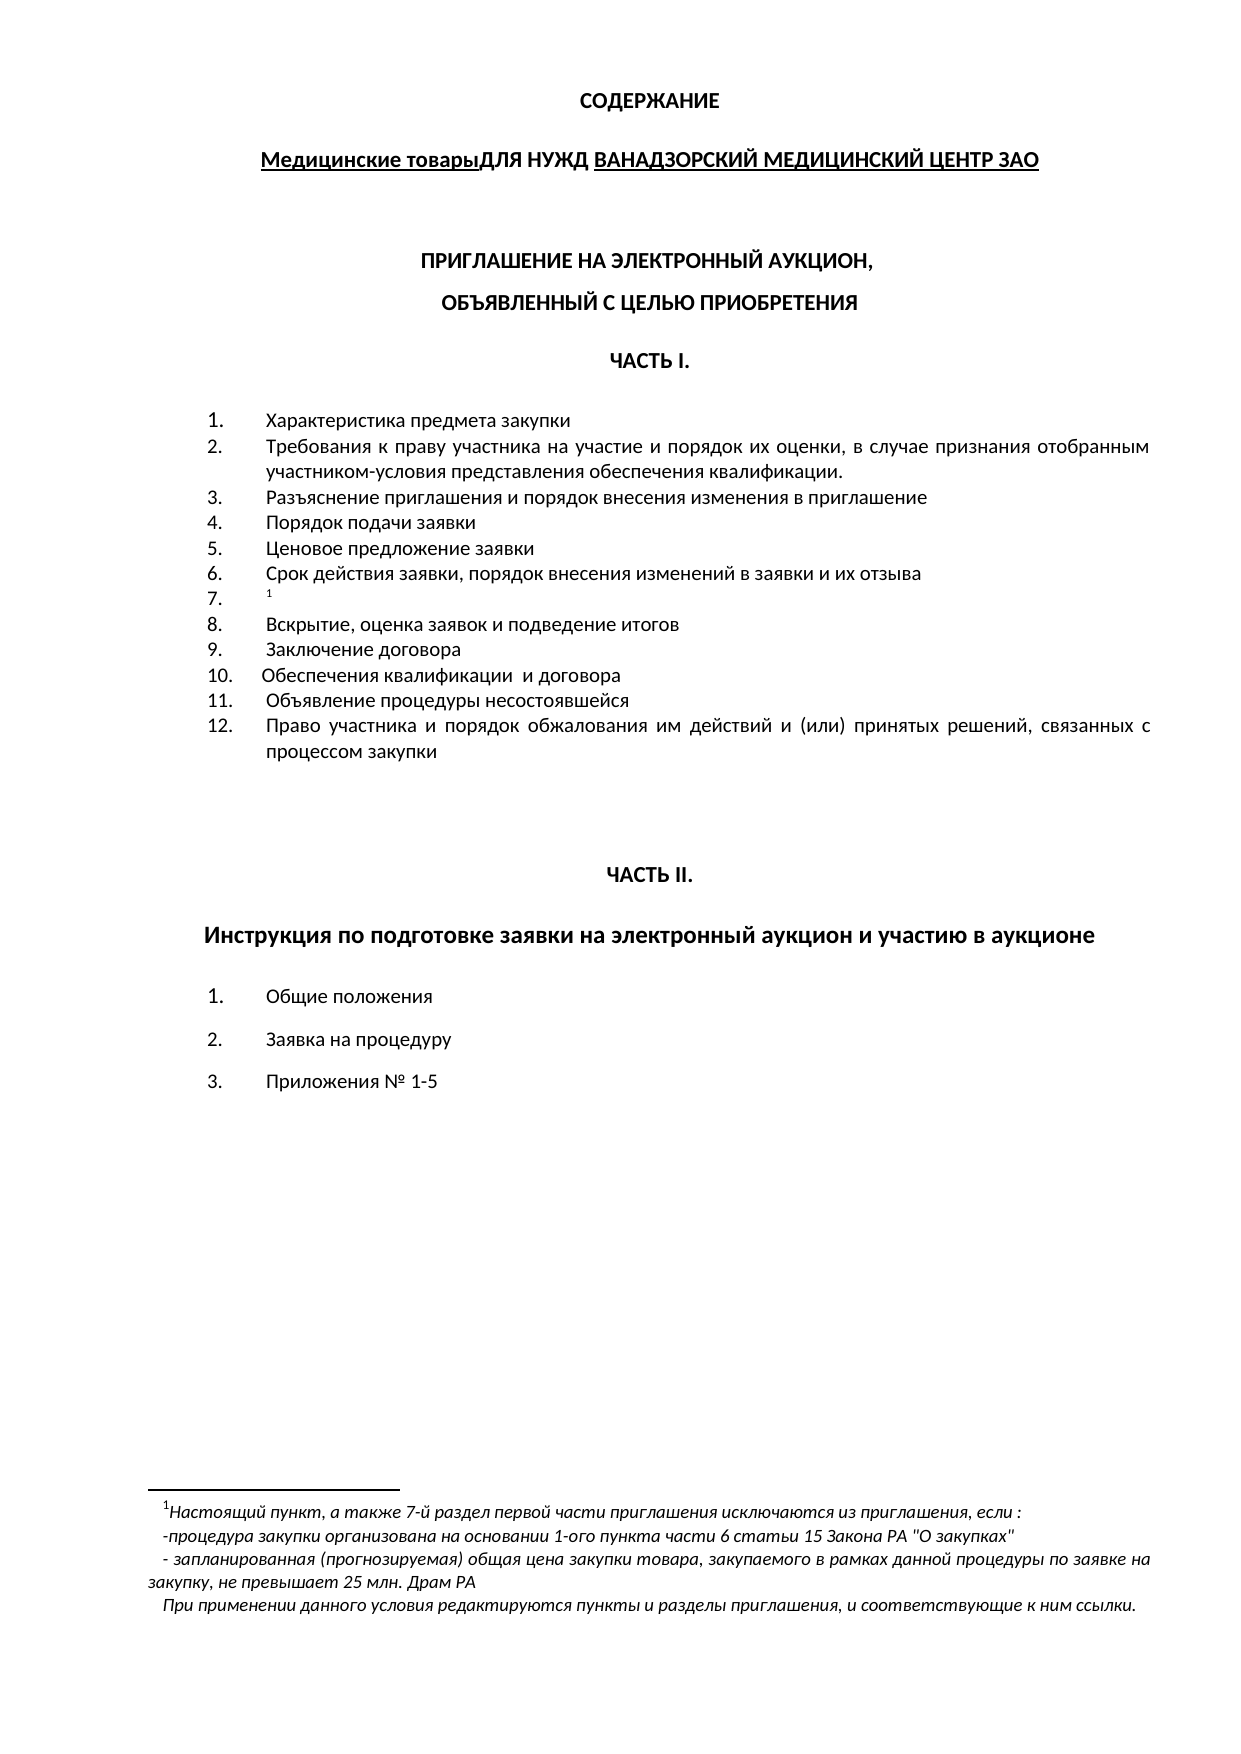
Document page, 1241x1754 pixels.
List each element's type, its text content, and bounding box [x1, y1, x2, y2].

text 3. Приложения № 1-5 [207, 1068, 1152, 1093]
text 7. [207, 586, 1152, 611]
text СОДЕРЖАНИЕ [148, 86, 1152, 114]
text 11. Объявление процедуры несостоявшейся [207, 687, 1152, 713]
text ПРИГЛАШЕНИЕ НА ЭЛЕКТРОННЫЙ АУКЦИОН, ОБЪЯВЛЕННЫЙ С ЦЕЛЬЮ ПРИОБРЕТЕНИЯ [148, 246, 1152, 316]
text 8. Вскрытие, оценка заявок и подведение итогов [207, 611, 1152, 636]
text 1. Общие положения [207, 981, 1152, 1009]
text 6. Срок действия заявки, порядок внесения изменений в заявки и их отзыва [207, 560, 1152, 586]
text 2. Заявка на процедуру [207, 1026, 1152, 1051]
text 9. Заключение договора [207, 636, 1152, 662]
text ЧАСТЬ II. [148, 860, 1152, 888]
text 12. Право участника и порядок обжалования им действий и (или) принятых решений, связанных с процессом закупки [207, 713, 1152, 763]
text 2. Требования к праву участника на участие и порядок их оценки, в случае признания отобранным участником-условия представления обеспечения квалификации. [207, 433, 1152, 484]
text 4. Порядок подачи заявки [207, 509, 1152, 535]
text 3. Разъяснение приглашения и порядок внесения изменения в приглашение [207, 484, 1152, 509]
text ЧАСТЬ I. [148, 346, 1152, 374]
text Инструкция по подготовке заявки на электронный аукцион и участию в аукционе [148, 919, 1152, 949]
text 1. Характеристика предмета закупки [207, 405, 1152, 433]
text 5. Ценовое предложение заявки [207, 535, 1152, 560]
text Медицинские товарыДЛЯ НУЖД ВАНАДЗОРСКИЙ МЕДИЦИНСКИЙ ЦЕНТР ЗАО [148, 145, 1152, 173]
text 10. Обеспечения квалификации и договора [207, 662, 1152, 687]
